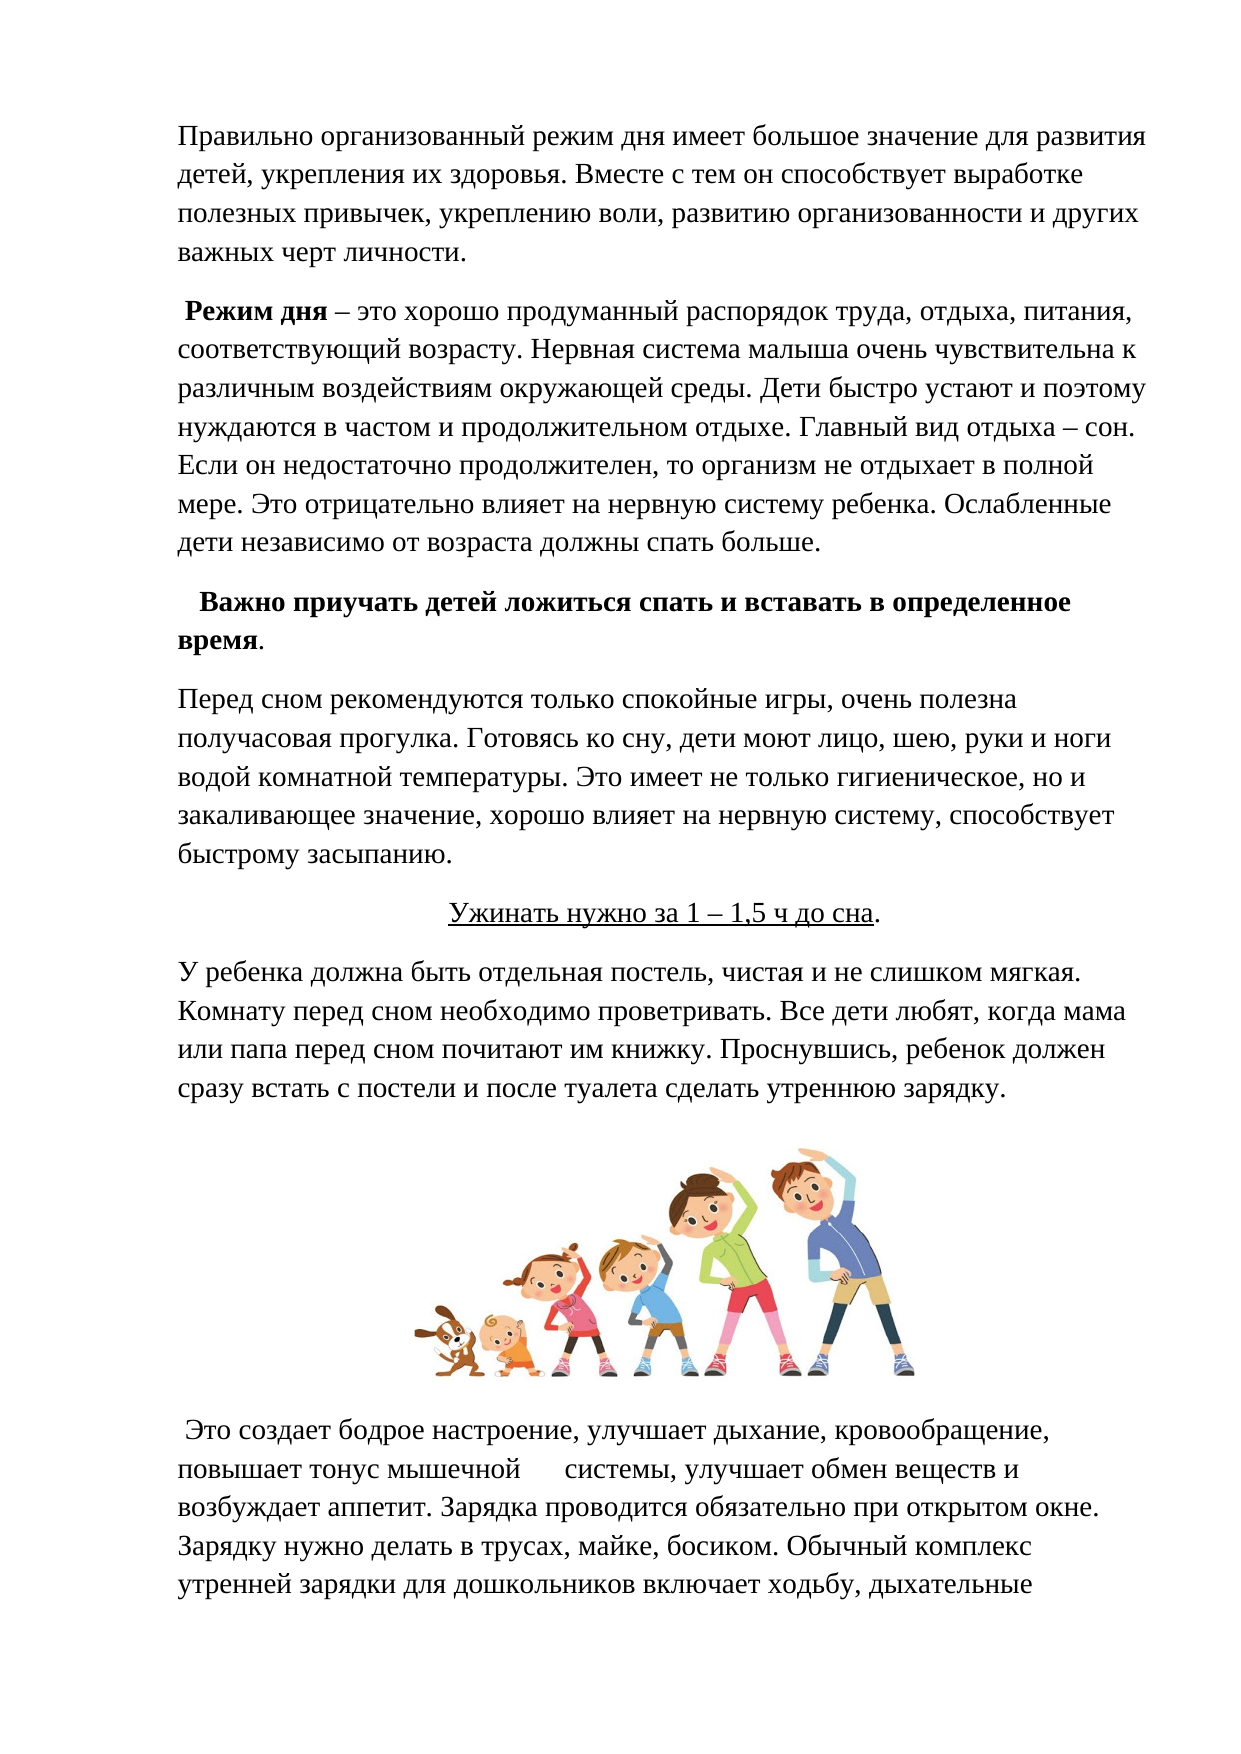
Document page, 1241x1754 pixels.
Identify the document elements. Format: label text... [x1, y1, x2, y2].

text Правильно организованный режим дня имеет большое значение для развития детей, укрепления их здоровья. Вместе с тем он способствует выработке полезных привычек, укреплению воли, развитию организованности и других важных черт личности. [177, 118, 1152, 267]
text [177, 1412, 1152, 1600]
text Перед сном рекомендуются только спокойные игры, очень полезна получасовая прогулка. Готовясь ко сну, дети моют лицо, шею, руки и ноги водой комнатной температуры. Это имеет не только гигиеническое, но и закаливающее значение, хорошо влияет на нервную систему, способствует быстрому засыпанию. [177, 682, 1152, 869]
text У ребенка должна быть отдельная постель, чистая и не слишком мягкая. Комнату перед сном необходимо проветривать. Все дети любят, когда мама или папа перед сном почитают им книжку. Проснувшись, ребенок должен сразу встать с постели и после туалета сделать утреннюю зарядку. [177, 954, 1152, 1104]
picture [414, 1129, 915, 1388]
text Режим дня – это хорошо продуманный распорядок труда, отдыха, питания, соответствующий возрасту. Нервная система малыша очень чувствительна к различным воздействиям окружающей среды. Дети быстро устают и поэтому нуждаются в частом и продолжительном отдыхе. Главный вид отдыха – сон. Если он недостаточно продолжителен, то организм не отдыхает в полной мере. Это отрицательно влияет на нервную систему ребенка. Ослабленные дети независимо от возраста должны спать больше. [177, 293, 1152, 558]
text Важно приучать детей ложиться спать и вставать в определенное время. [177, 584, 1152, 656]
text Ужинать нужно за 1 – 1,5 ч до сна. [177, 895, 1152, 929]
